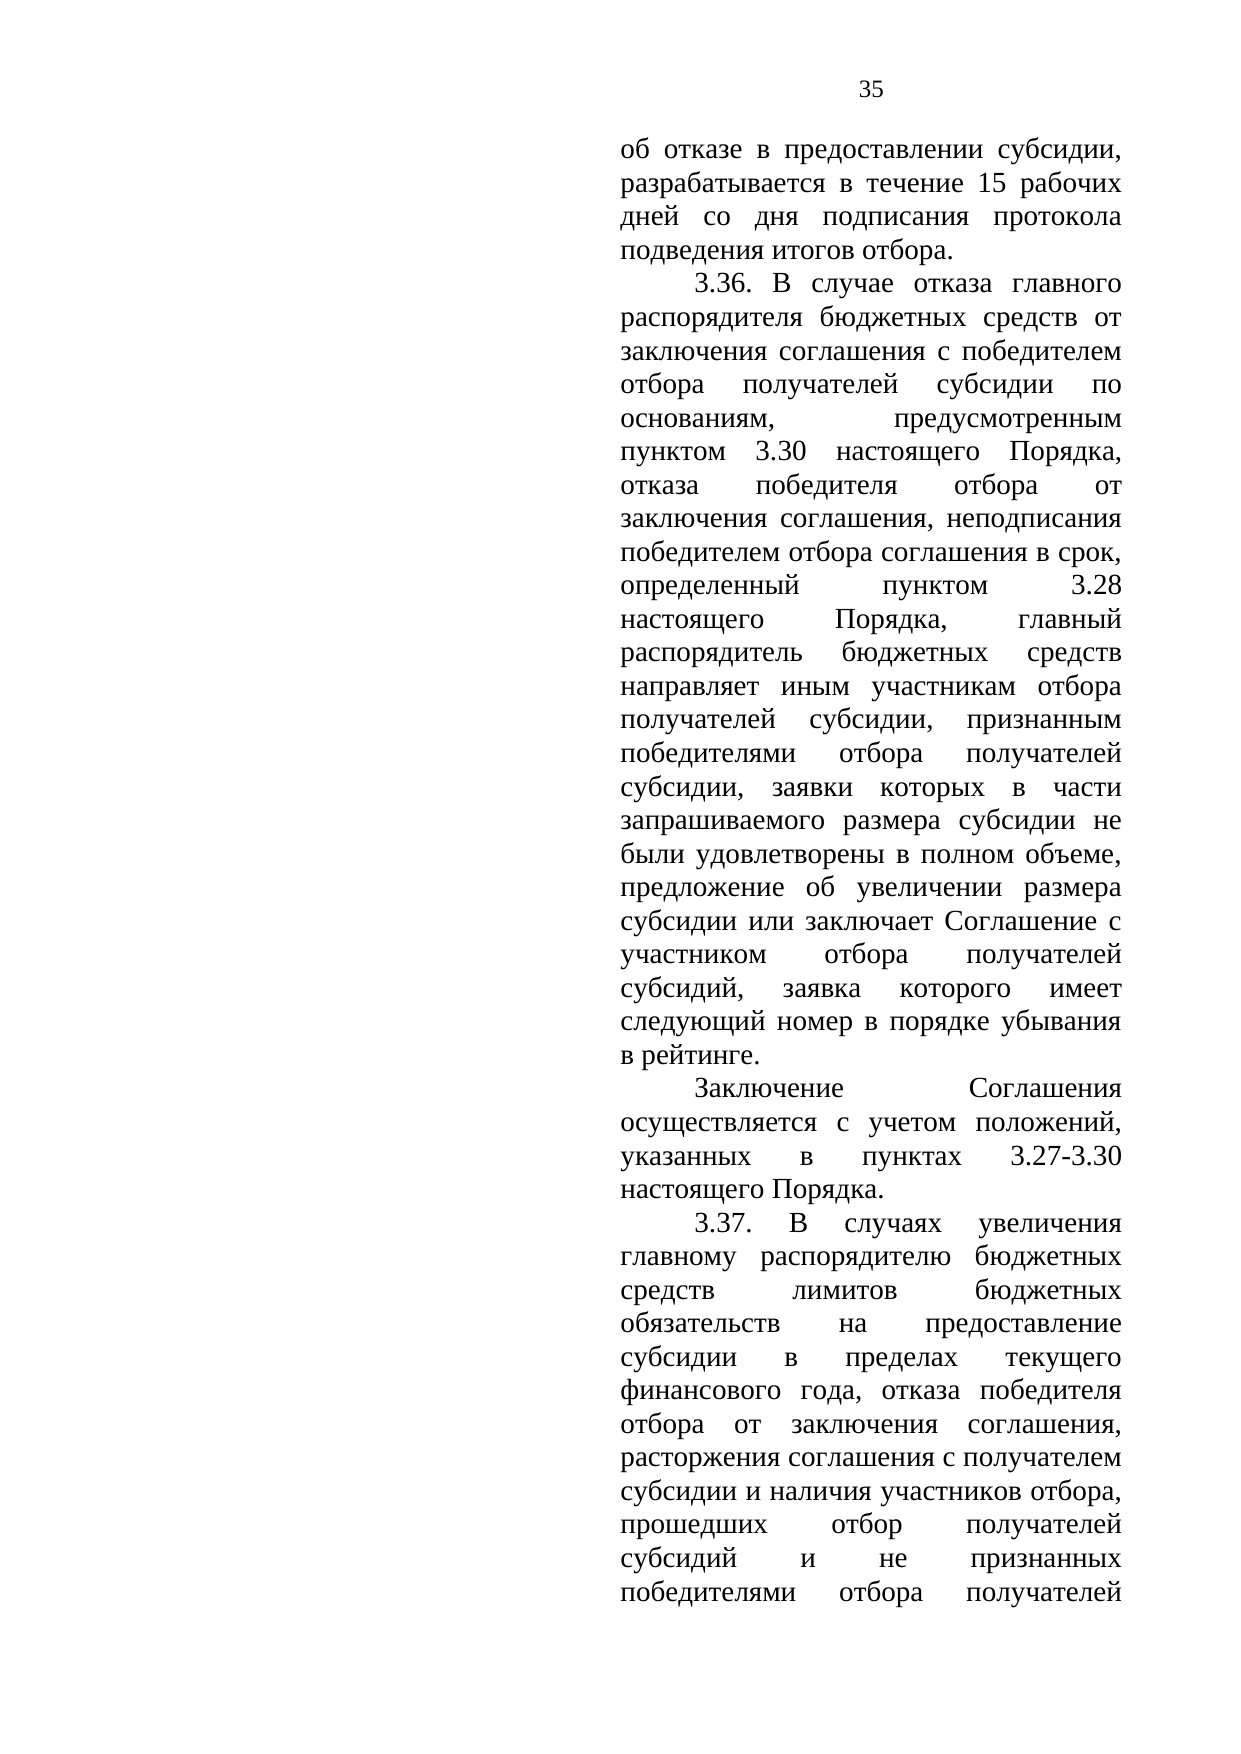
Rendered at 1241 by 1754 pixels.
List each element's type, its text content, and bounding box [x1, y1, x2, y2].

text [620, 131, 1122, 266]
text Заключение Соглашения осуществляется с учетом положений, указанных в пунктах 3.27-3.30 настоящего Порядка. [620, 1071, 1122, 1205]
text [620, 1205, 1122, 1607]
text 3.36. В случае отказа главного распорядителя бюджетных средств от заключения соглашения с победителем отбора получателей субсидии по основаниям, предусмотренным пунктом 3.30 настоящего Порядка, отказа победителя отбора от заключения соглашения, неподписания победителем отбора соглашения в срок, определенный пунктом 3.28 настоящего Порядка, главный распорядитель бюджетных средств направляет иным участникам отбора получателей субсидии, признанным победителями отбора получателей субсидии, заявки которых в части запрашиваемого размера субсидии не были удовлетворены в полном объеме, предложение об увеличении размера субсидии или заключает Соглашение с участником отбора получателей субсидий, заявка которого имеет следующий номер в порядке убывания в рейтинге. [620, 266, 1122, 1071]
